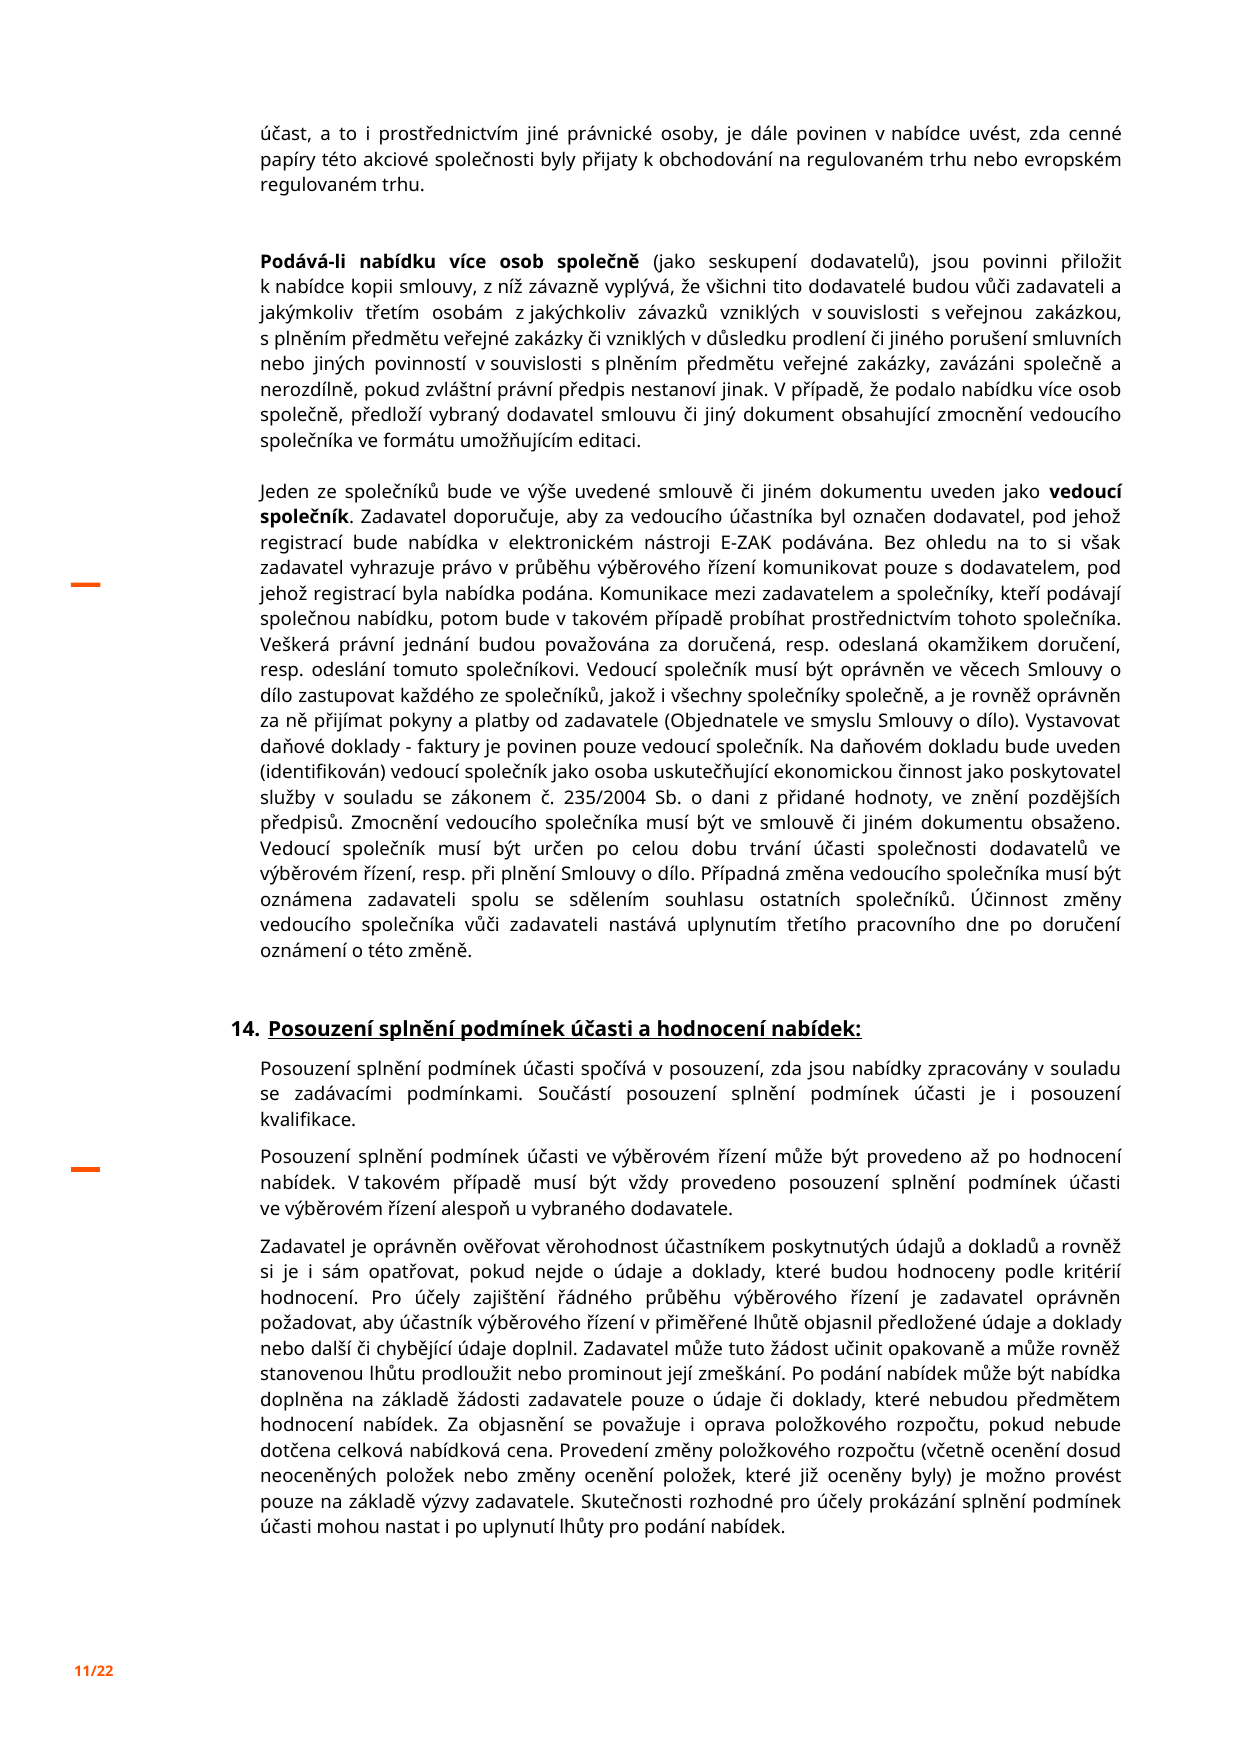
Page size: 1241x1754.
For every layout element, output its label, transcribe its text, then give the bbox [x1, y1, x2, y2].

text Zadavatel je oprávněn ověřovat věrohodnost účastníkem poskytnutých údajů a dokladů a rovněž si je i sám opatřovat, pokud nejde o údaje a doklady, které budou hodnoceny podle kritérií hodnocení. Pro účely zajištění řádného průběhu výběrového řízení je zadavatel oprávněn požadovat, aby účastník výběrového řízení v přiměřené lhůtě objasnil předložené údaje a doklady nebo další či chybějící údaje doplnil. Zadavatel může tuto žádost učinit opakovaně a může rovněž stanovenou lhůtu prodloužit nebo prominout její zmeškání. Po podání nabídek může být nabídka doplněna na základě žádosti zadavatele pouze o údaje či doklady, které nebudou předmětem hodnocení nabídek. Za objasnění se považuje i oprava položkového rozpočtu, pokud nebude dotčena celková nabídková cena. Provedení změny položkového rozpočtu (včetně ocenění dosud neoceněných položek nebo změny ocenění položek, které již oceněny byly) je možno provést pouze na základě výzvy zadavatele. Skutečnosti rozhodné pro účely prokázání splnění podmínek účasti mohou nastat i po uplynutí lhůty pro podání nabídek. [260, 1233, 1122, 1539]
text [260, 121, 1122, 197]
text Podává-li nabídku více osob společně (jako seskupení dodavatelů), jsou povinni přiložit k nabídce kopii smlouvy, z níž závazně vyplývá, že všichni tito dodavatelé budou vůči zadavateli a jakýmkoliv třetím osobám z jakýchkoliv závazků vzniklých v souvislosti s veřejnou zakázkou, s plněním předmětu veřejné zakázky či vzniklých v důsledku prodlení či jiného porušení smluvních nebo jiných povinností v souvislosti s plněním předmětu veřejné zakázky, zavázáni společně a nerozdílně, pokud zvláštní právní předpis nestanoví jinak. V případě, že podalo nabídku více osob společně, předloží vybraný dodavatel smlouvu či jiný dokument obsahující zmocnění vedoucího společníka ve formátu umožňujícím editaci. [260, 248, 1122, 452]
text Posouzení splnění podmínek účasti ve výběrovém řízení může být provedeno až po hodnocení nabídek. V takovém případě musí být vždy provedeno posouzení splnění podmínek účasti ve výběrovém řízení alespoň u vybraného dodavatele. [260, 1144, 1122, 1220]
text Jeden ze společníků bude ve výše uvedené smlouvě či jiném dokumentu uveden jako vedoucí společník. Zadavatel doporučuje, aby za vedoucího účastníka byl označen dodavatel, pod jehož registrací bude nabídka v elektronickém nástroji E-ZAK podávána. Bez ohledu na to si však zadavatel vyhrazuje právo v průběhu výběrového řízení komunikovat pouze s dodavatelem, pod jehož registrací byla nabídka podána. Komunikace mezi zadavatelem a společníky, kteří podávají společnou nabídku, potom bude v takovém případě probíhat prostřednictvím tohoto společníka. Veškerá právní jednání budou považována za doručená, resp. odeslaná okamžikem doručení, resp. odeslání tomuto společníkovi. Vedoucí společník musí být oprávněn ve věcech Smlouvy o dílo zastupovat každého ze společníků, jakož i všechny společníky společně, a je rovněž oprávněn za ně přijímat pokyny a platby od zadavatele (Objednatele ve smyslu Smlouvy o dílo). Vystavovat daňové doklady - faktury je povinen pouze vedoucí společník. Na daňovém dokladu bude uveden (identifikován) vedoucí společník jako osoba uskutečňující ekonomickou činnost jako poskytovatel služby v souladu se zákonem č. 235/2004 Sb. o dani z přidané hodnoty, ve znění pozdějších předpisů. Zmocnění vedoucího společníka musí být ve smlouvě či jiném dokumentu obsaženo. Vedoucí společník musí být určen po celou dobu trvání účasti společnosti dodavatelů ve výběrovém řízení, resp. při plnění Smlouvy o dílo. Případná změna vedoucího společníka musí být oznámena zadavateli spolu se sdělením souhlasu ostatních společníků. Účinnost změny vedoucího společníka vůči zadavateli nastává uplynutím třetího pracovního dne po doručení oznámení o této změně. [260, 478, 1122, 963]
list Posouzení splnění podmínek účasti a hodnocení nabídek: [230, 1014, 1122, 1042]
text Posouzení splnění podmínek účasti spočívá v posouzení, zda jsou nabídky zpracovány v souladu se zadávacími podmínkami. Součástí posouzení splnění podmínek účasti je i posouzení kvalifikace. [260, 1055, 1122, 1131]
